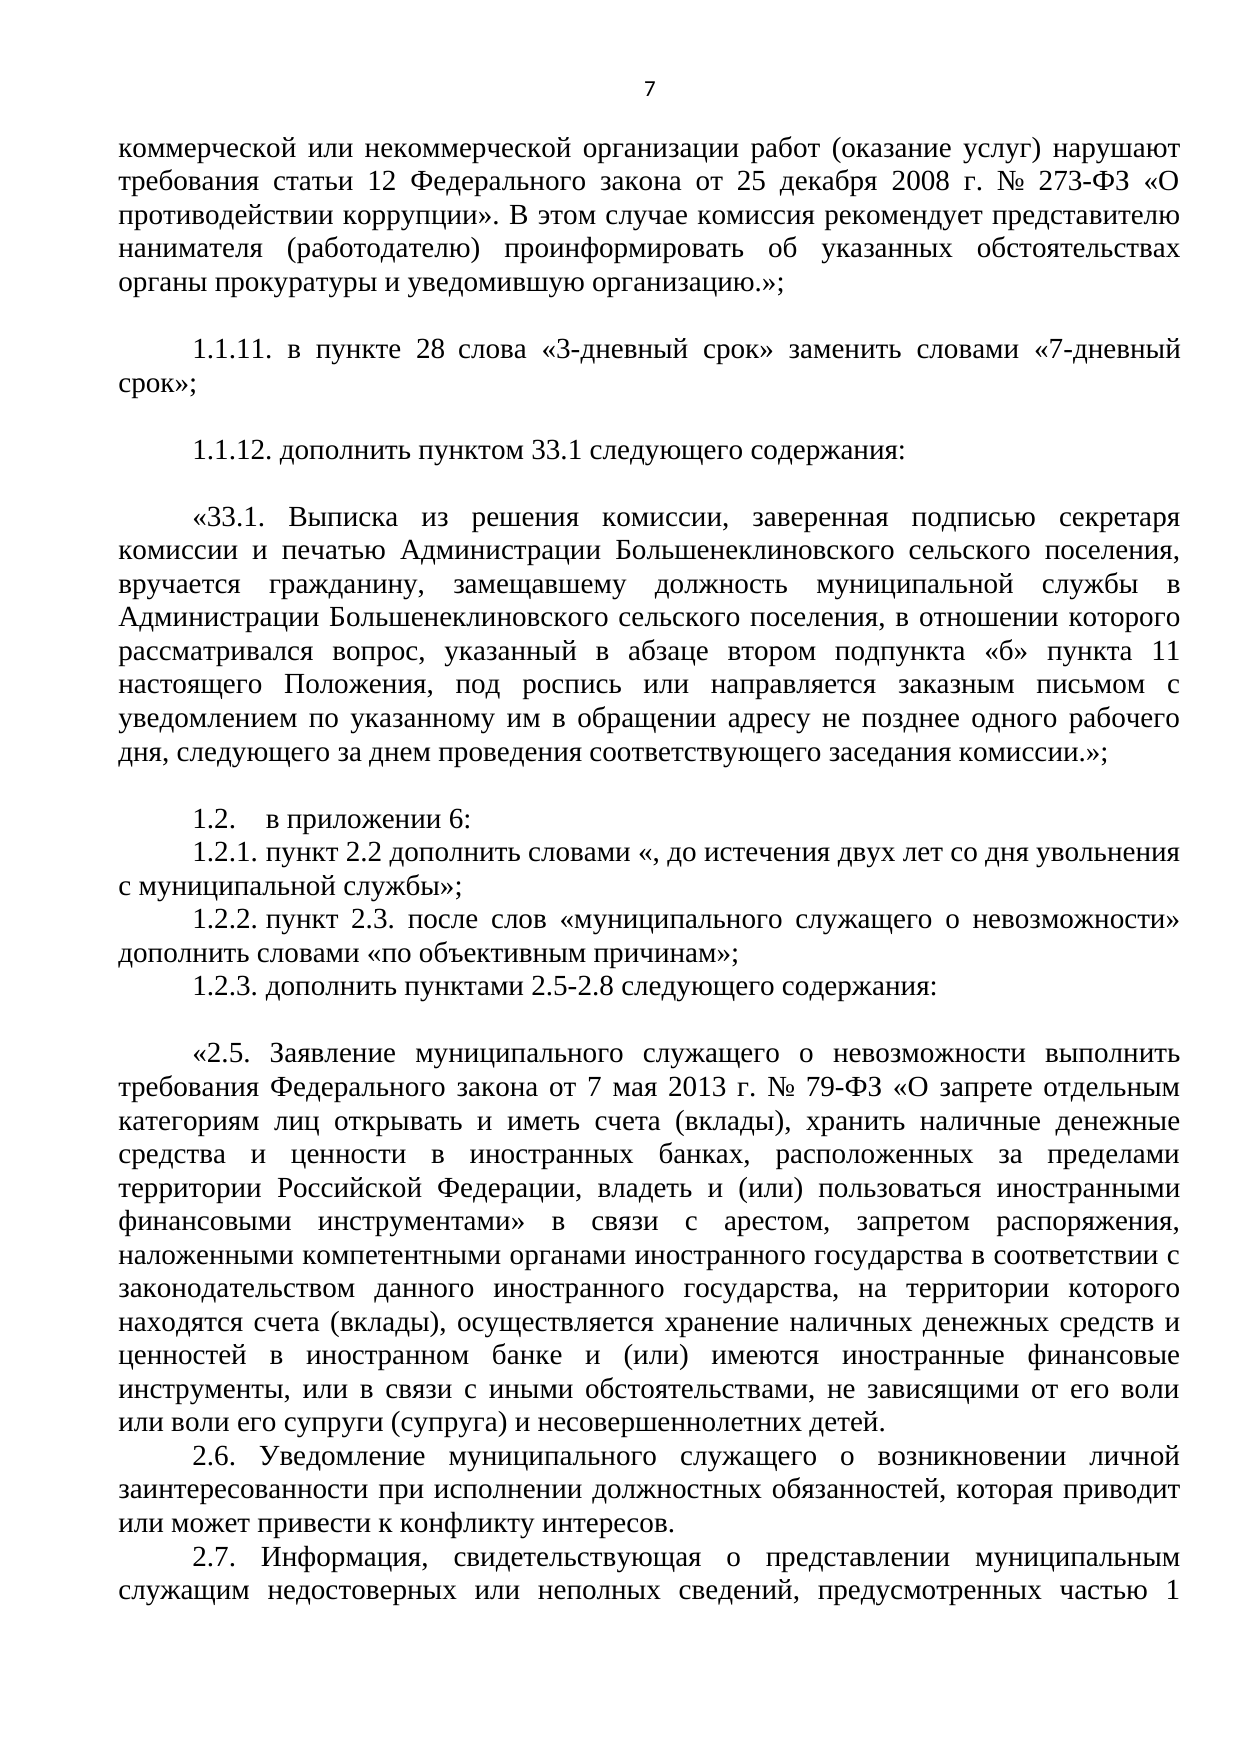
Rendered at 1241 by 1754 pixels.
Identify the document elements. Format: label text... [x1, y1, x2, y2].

list в приложении 6: [118, 801, 1181, 834]
list пункт 2.3. после слов «муниципального служащего о невозможности» дополнить словами «по объективным причинам»; [118, 901, 1181, 968]
list 2.6. Уведомление муниципального служащего о возникновении личной заинтересованности при исполнении должностных обязанностей, которая приводит или может привести к конфликту интересов. [118, 1438, 1181, 1539]
list 1.1.11. в пункте 28 слова «3-дневный срок» заменить словами «7-дневный срок»; [118, 331, 1181, 398]
list 1.1.12. дополнить пунктом 33.1 следующего содержания: [118, 432, 1181, 465]
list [118, 130, 1181, 298]
list «33.1. Выписка из решения комиссии, заверенная подписью секретаря комиссии и печатью Администрации Большенеклиновского сельского поселения, вручается гражданину, замещавшему должность муниципальной службы в Администрации Большенеклиновского сельского поселения, в отношении которого рассматривался вопрос, указанный в абзаце втором подпункта «б» пункта 11 настоящего Положения, под роспись или направляется заказным письмом с уведомлением по указанному им в обращении адресу не позднее одного рабочего дня, следующего за днем проведения соответствующего заседания комиссии.»; [118, 499, 1181, 767]
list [118, 1539, 1181, 1606]
list дополнить пунктами 2.5-2.8 следующего содержания: [118, 968, 1181, 1002]
list «2.5. Заявление муниципального служащего о невозможности выполнить требования Федерального закона от 7 мая 2013 г. № 79-ФЗ «О запрете отдельным категориям лиц открывать и иметь счета (вклады), хранить наличные денежные средства и ценности в иностранных банках, расположенных за пределами территории Российской Федерации, владеть и (или) пользоваться иностранными финансовыми инструментами» в связи с арестом, запретом распоряжения, наложенными компетентными органами иностранного государства в соответствии с законодательством данного иностранного государства, на территории которого находятся счета (вклады), осуществляется хранение наличных денежных средств и ценностей в иностранном банке и (или) имеются иностранные финансовые инструменты, или в связи с иными обстоятельствами, не зависящими от его воли или воли его супруги (супруга) и несовершеннолетних детей. [118, 1036, 1181, 1438]
list пункт 2.2 дополнить словами «, до истечения двух лет со дня увольнения с муниципальной службы»; [118, 834, 1181, 901]
